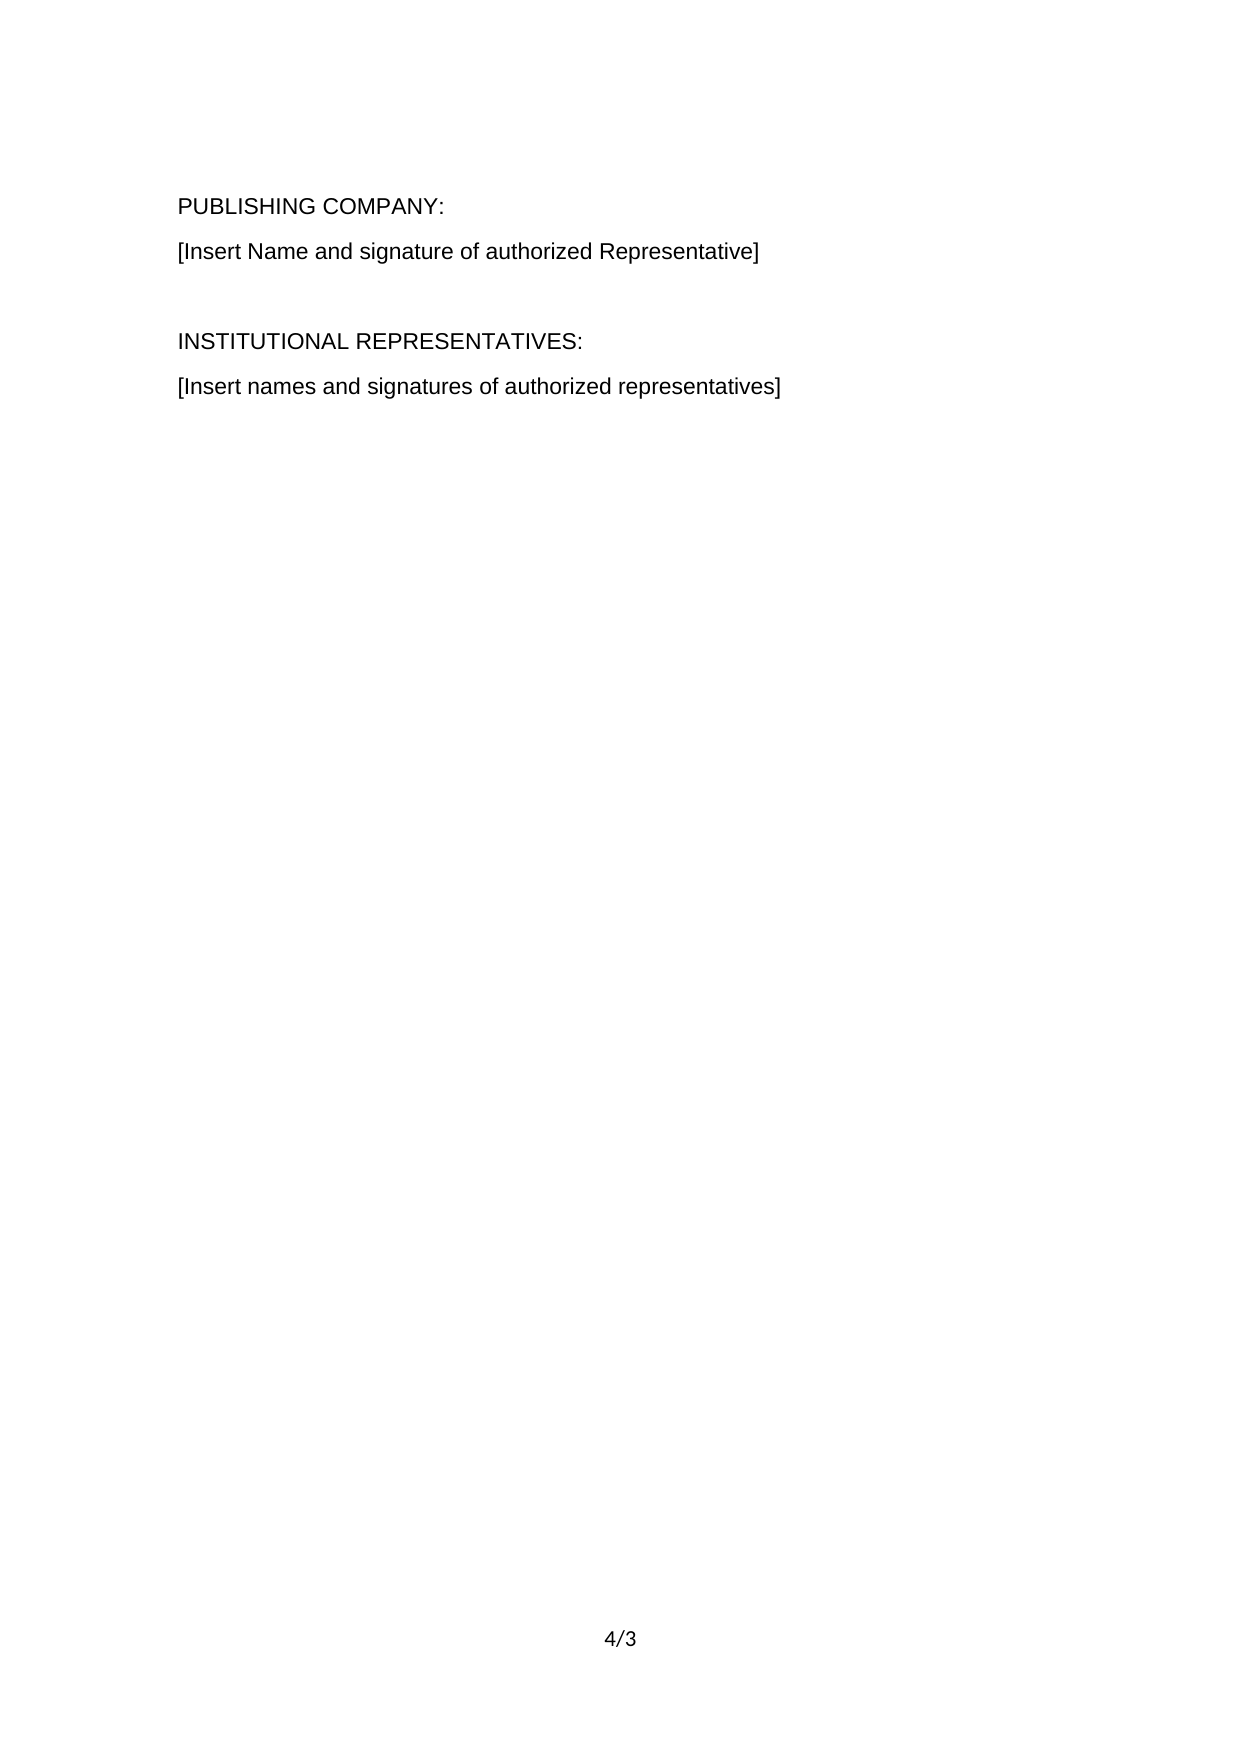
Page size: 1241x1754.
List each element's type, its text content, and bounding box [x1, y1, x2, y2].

text [Insert Name and signature of authorized Representative] [177, 238, 1063, 264]
text PUBLISHING COMPANY: [177, 193, 1063, 219]
text INSTITUTIONAL REPRESENTATIVES: [177, 328, 1063, 354]
text [Insert names and signatures of authorized representatives] [177, 373, 1063, 399]
